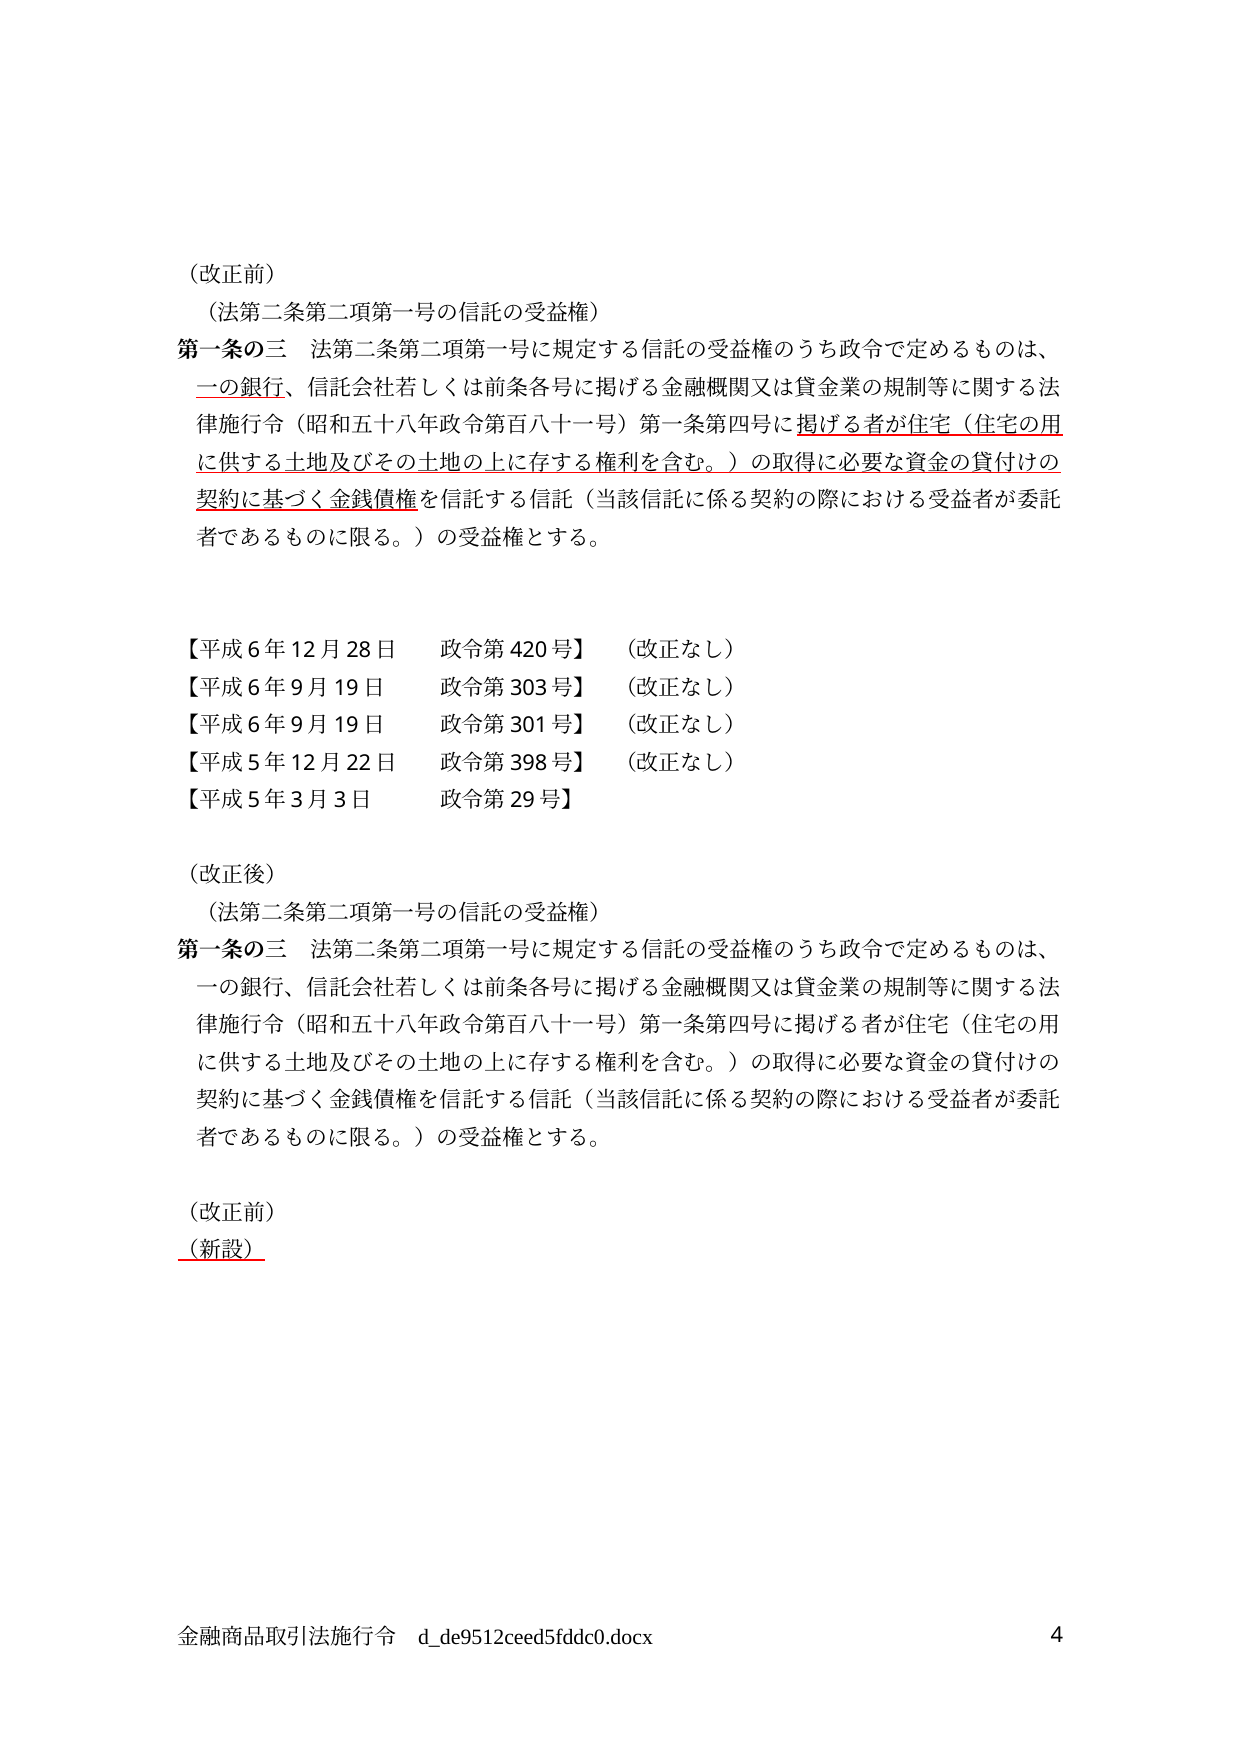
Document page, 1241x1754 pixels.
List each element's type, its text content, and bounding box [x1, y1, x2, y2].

text 第一条の三 法第二条第二項第一号に規定する信託の受益権のうち政令で定めるものは、一の銀行、信託会社若しくは前条各号に掲げる金融概関又は貸金業の規制等に関する法律施行令（昭和五十八年政令第百八十一号）第一条第四号に掲げる者が住宅（住宅の用に供する土地及びその土地の上に存する権利を含む。）の取得に必要な資金の貸付けの契約に基づく金銭債権を信託する信託（当該信託に係る契約の際における受益者が委託者であるものに限る。）の受益権とする。 [177, 329, 1063, 554]
text （改正前） [177, 1192, 1063, 1229]
text （改正後） [177, 854, 1063, 892]
text （新設） [177, 1229, 1063, 1267]
text 【平成6年9月19日 政令第301号】 （改正なし） [177, 704, 1063, 742]
text 【平成6年9月19日 政令第303号】 （改正なし） [177, 667, 1063, 704]
text （改正前） [177, 254, 1063, 292]
text 【平成5年12月22日 政令第398号】 （改正なし） [177, 742, 1063, 779]
text （法第二条第二項第一号の信託の受益権） [196, 292, 1063, 329]
text （法第二条第二項第一号の信託の受益権） [196, 892, 1063, 929]
text 【平成5年3月3日 政令第29号】 [177, 779, 1063, 817]
text 【平成6年12月28日 政令第420号】 （改正なし） [177, 629, 1063, 667]
text 第一条の三 法第二条第二項第一号に規定する信託の受益権のうち政令で定めるものは、一の銀行、信託会社若しくは前条各号に掲げる金融概関又は貸金業の規制等に関する法律施行令（昭和五十八年政令第百八十一号）第一条第四号に掲げる者が住宅（住宅の用に供する土地及びその土地の上に存する権利を含む。）の取得に必要な資金の貸付けの契約に基づく金銭債権を信託する信託（当該信託に係る契約の際における受益者が委託者であるものに限る。）の受益権とする。 [177, 929, 1063, 1154]
